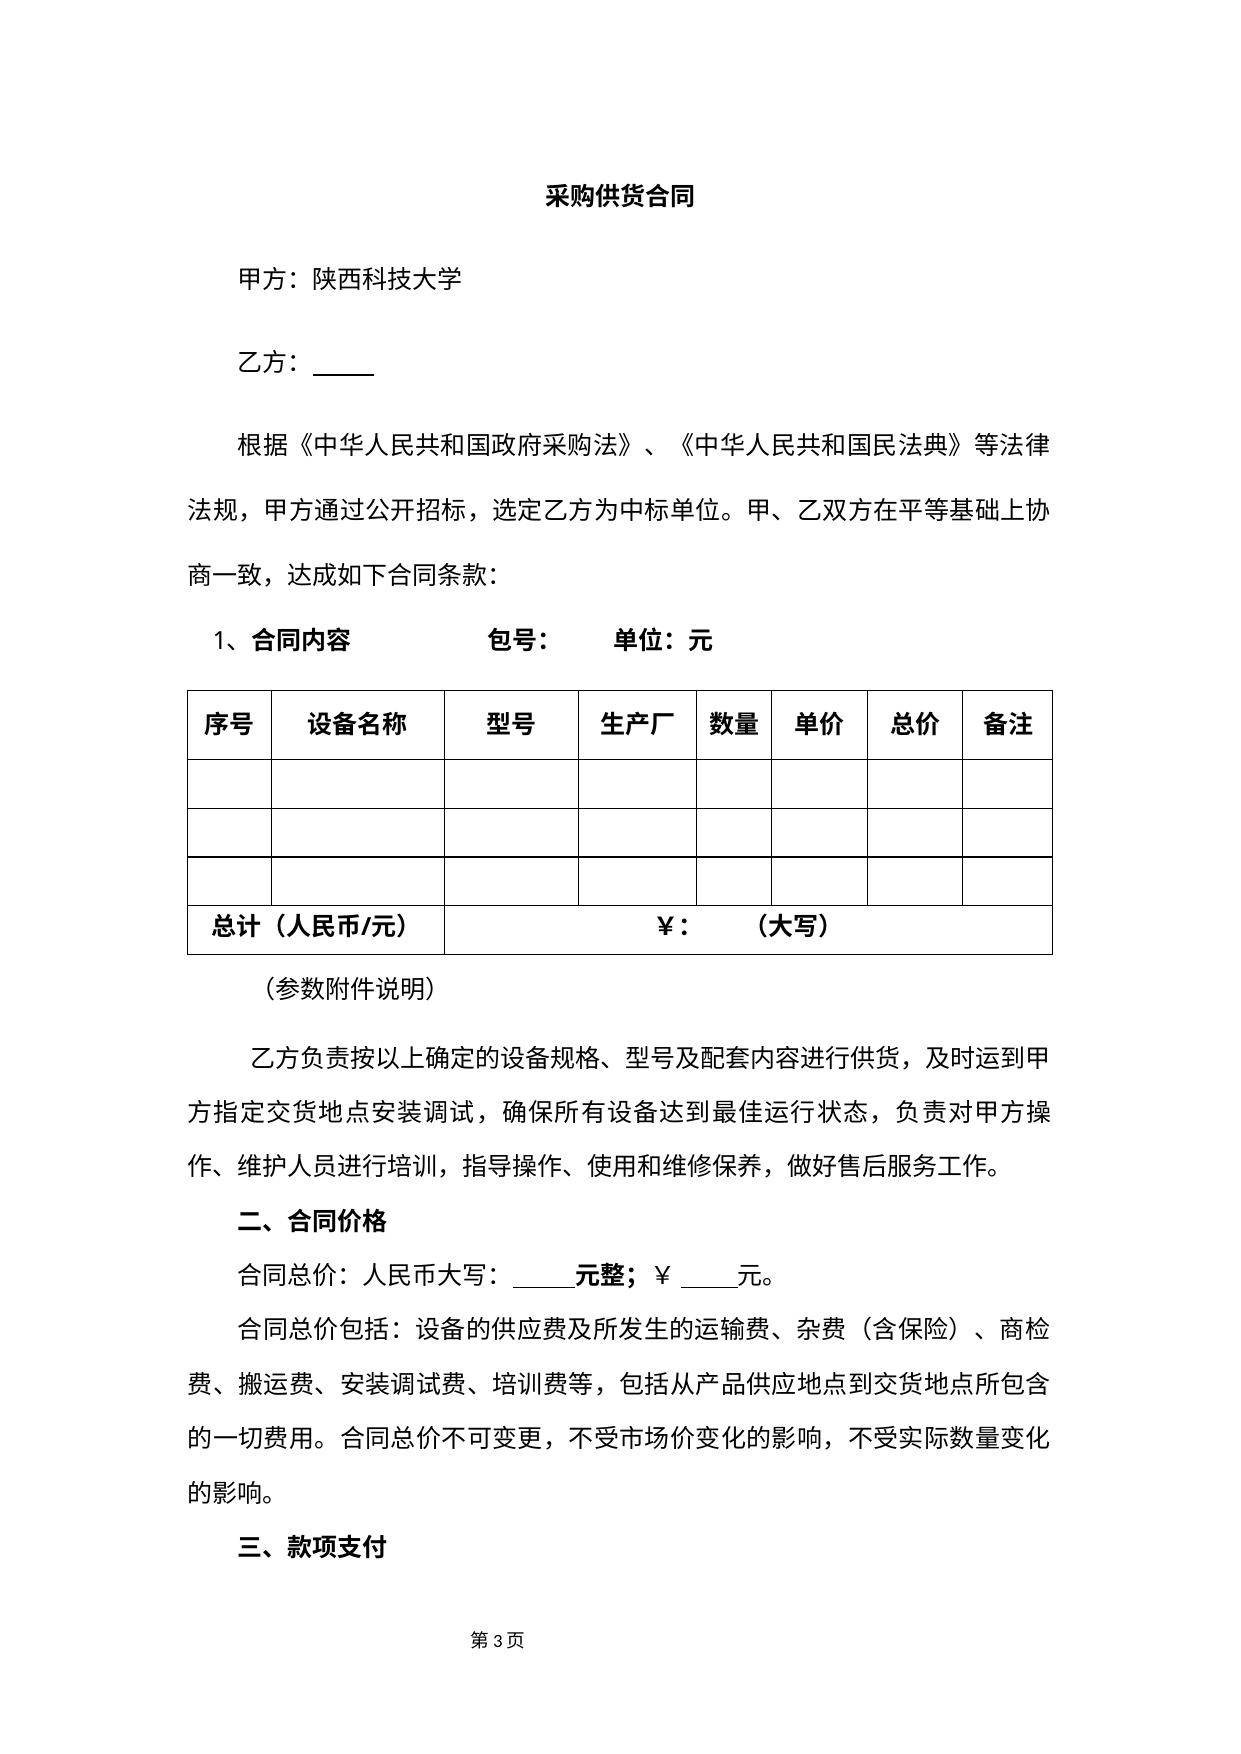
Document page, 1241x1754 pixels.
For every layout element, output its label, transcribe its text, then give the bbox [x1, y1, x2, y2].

table_cell [445, 809, 578, 856]
table_header 备注 [963, 691, 1052, 759]
table_cell [188, 760, 271, 808]
table_cell [445, 858, 578, 905]
table_header 单价 [772, 691, 867, 759]
table_cell [445, 760, 578, 808]
table_cell [963, 858, 1052, 905]
table_cell [188, 858, 271, 905]
table_cell [868, 760, 962, 808]
text 合同总价包括：设备的供应费及所发生的运输费、杂费（含保险）、商检费、搬运费、安装调试费、培训费等，包括从产品供应地点到交货地点所包含的一切费用。合同总价不可变更，不受市场价变化的影响，不受实际数量变化的影响。 [187, 1310, 1053, 1509]
table_cell [697, 760, 771, 808]
table_cell [579, 760, 696, 808]
text 三、款项支付 [187, 1527, 1053, 1564]
text 采购供货合同 [187, 162, 1053, 227]
table_cell [963, 809, 1052, 856]
table_cell [963, 760, 1052, 808]
table_cell [697, 809, 771, 856]
table_cell [868, 809, 962, 856]
list 1、合同内容 包号： 单位：元 [212, 606, 1053, 671]
table_header 型号 [445, 691, 578, 759]
table_header 生产厂家 [579, 691, 696, 759]
text 二、合同价格 [187, 1201, 1053, 1237]
table_header 数量 [697, 691, 771, 759]
text 甲方：陕西科技大学 [187, 245, 1053, 310]
table_cell [868, 858, 962, 905]
table_header 总价 [868, 691, 962, 759]
table_cell [772, 809, 867, 856]
table_cell 总计（人民币/元） [188, 906, 444, 954]
text 根据《中华人民共和国政府采购法》、《中华人民共和国民法典》等法律法规，甲方通过公开招标，选定乙方为中标单位。甲、乙双方在平等基础上协商一致，达成如下合同条款： [187, 411, 1053, 606]
text 合同总价：人民币大写： 元整；￥ 元。 [187, 1256, 1053, 1292]
table_cell [272, 809, 444, 856]
table_cell [188, 809, 271, 856]
table_cell ￥： （大写） [445, 906, 1052, 954]
table_cell [272, 760, 444, 808]
table_cell [697, 858, 771, 905]
text （参数附件说明） [187, 955, 1053, 1020]
table_cell [579, 858, 696, 905]
text 乙方： [187, 328, 1053, 393]
table_cell [272, 858, 444, 905]
table_cell [772, 858, 867, 905]
table_cell [772, 760, 867, 808]
text 乙方负责按以上确定的设备规格、型号及配套内容进行供货，及时运到甲方指定交货地点安装调试，确保所有设备达到最佳运行状态，负责对甲方操作、维护人员进行培训，指导操作、使用和维修保养，做好售后服务工作。 [187, 1038, 1053, 1183]
table_cell [579, 809, 696, 856]
table_header 设备名称 [272, 691, 444, 759]
table_header 序号 [188, 691, 271, 759]
